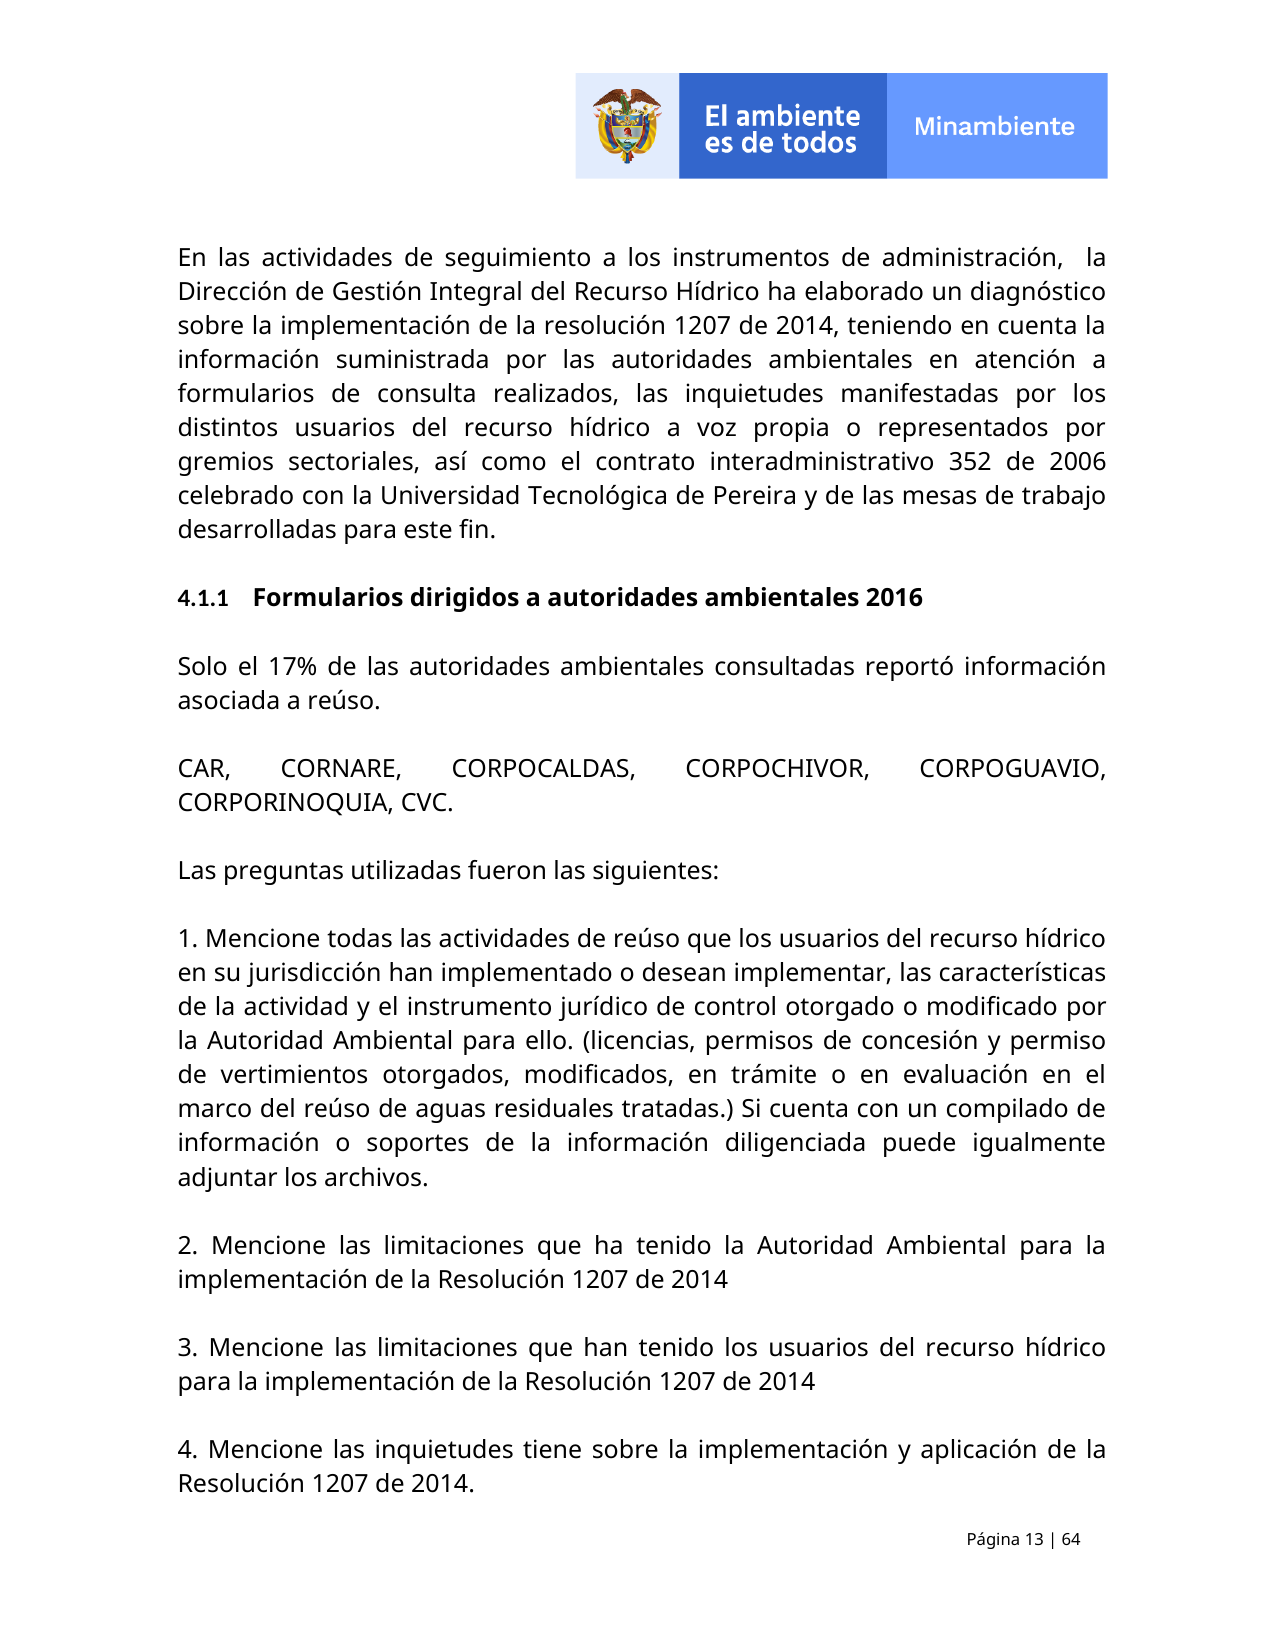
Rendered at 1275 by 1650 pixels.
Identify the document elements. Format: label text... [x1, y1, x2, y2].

text 2. Mencione las limitaciones que ha tenido la Autoridad Ambiental para la implementación de la Resolución 1207 de 2014 [177, 1227, 1107, 1295]
text En las actividades de seguimiento a los instrumentos de administración, la Dirección de Gestión Integral del Recurso Hídrico ha elaborado un diagnóstico sobre la implementación de la resolución 1207 de 2014, teniendo en cuenta la información suministrada por las autoridades ambientales en atención a formularios de consulta realizados, las inquietudes manifestadas por los distintos usuarios del recurso hídrico a voz propia o representados por gremios sectoriales, así como el contrato interadministrativo 352 de 2006 celebrado con la Universidad Tecnológica de Pereira y de las mesas de trabajo desarrolladas para este fin. [177, 239, 1107, 546]
text CAR, CORNARE, CORPOCALDAS, CORPOCHIVOR, CORPOGUAVIO, CORPORINOQUIA, CVC. [177, 750, 1107, 818]
text 1. Mencione todas las actividades de reúso que los usuarios del recurso hídrico en su jurisdicción han implementado o desean implementar, las características de la actividad y el instrumento jurídico de control otorgado o modificado por la Autoridad Ambiental para ello. (licencias, permisos de concesión y permiso de vertimientos otorgados, modificados, en trámite o en evaluación en el marco del reúso de aguas residuales tratadas.) Si cuenta con un compilado de información o soportes de la información diligenciada puede igualmente adjuntar los archivos. [177, 921, 1107, 1193]
picture [575, 73, 1108, 179]
text Las preguntas utilizadas fueron las siguientes: [177, 853, 1107, 887]
text 4. Mencione las inquietudes tiene sobre la implementación y aplicación de la Resolución 1207 de 2014. [177, 1432, 1107, 1500]
text 3. Mencione las limitaciones que han tenido los usuarios del recurso hídrico para la implementación de la Resolución 1207 de 2014 [177, 1329, 1107, 1398]
text Solo el 17% de las autoridades ambientales consultadas reportó información asociada a reúso. [177, 648, 1107, 716]
subtitle Formularios dirigidos a autoridades ambientales 2016 [177, 580, 1107, 614]
